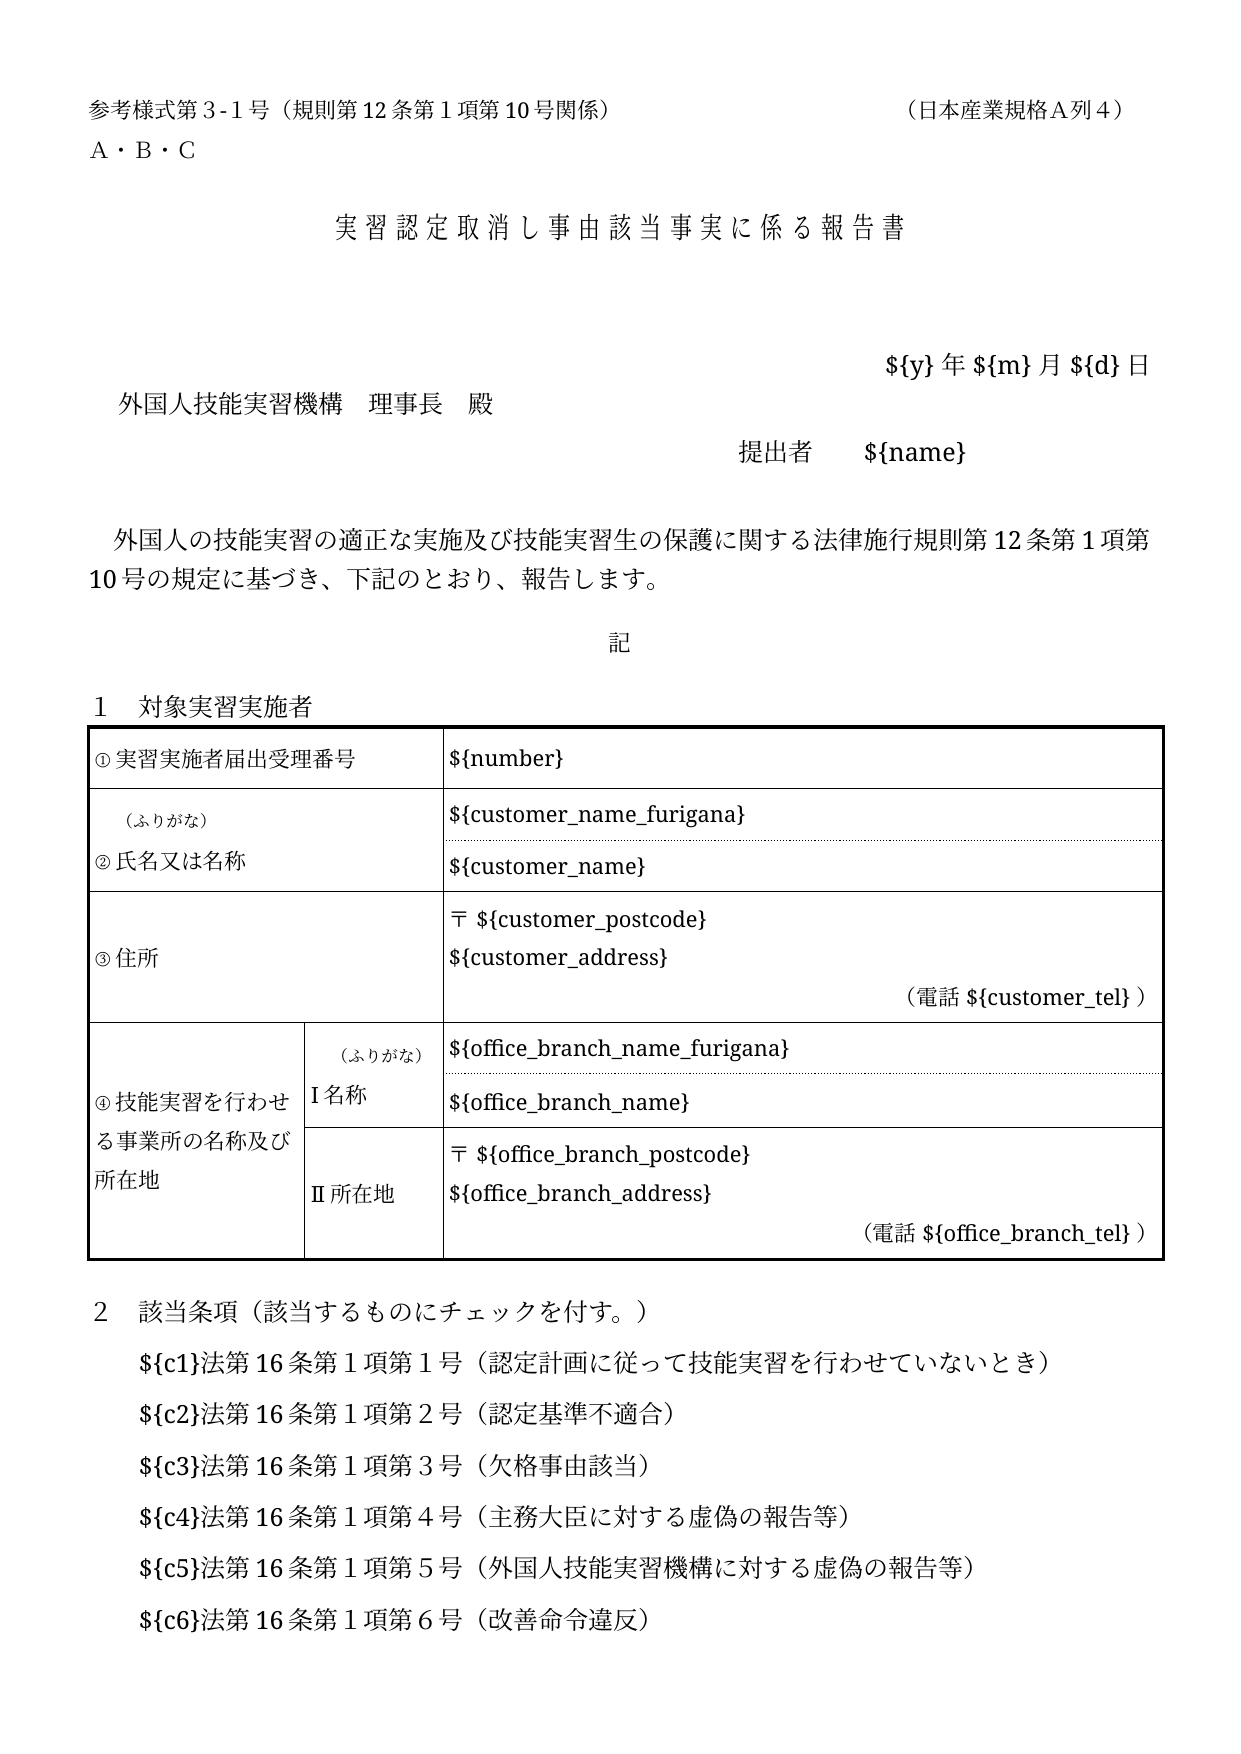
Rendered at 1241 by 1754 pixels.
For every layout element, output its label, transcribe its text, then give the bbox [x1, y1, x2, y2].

list ${c1}法第16条第１項第１号（認定計画に従って技能実習を行わせていないとき） [139, 1342, 1152, 1381]
text 参考様式第３-１号（規則第12条第１項第10号関係） （日本産業規格Ａ列４） [89, 89, 1152, 129]
text 実習認定取消し事由該当事実に係る報告書 [89, 186, 1152, 265]
table_cell Ⅱ所在地 [305, 1128, 443, 1257]
table_cell ④技能実習を行わせる事業所の名称及び所在地 [90, 1023, 304, 1257]
list ${c2}法第16条第１項第２号（認定基準不適合） [139, 1393, 1152, 1433]
table_cell ${office_branch_name} [444, 1073, 1162, 1127]
subtitle 記 [89, 622, 1152, 662]
text ２ 該当条項（該当するものにチェックを付す。） [89, 1291, 1152, 1330]
text 外国人の技能実習の適正な実施及び技能実習生の保護に関する法律施行規則第12条第1項第10号の規定に基づき、下記のとおり、報告します。 [89, 519, 1152, 598]
table_header ①実習実施者届出受理番号 [90, 729, 443, 788]
text Ａ・Ｂ・Ｃ [89, 129, 1152, 168]
table_header ${number} [444, 729, 1162, 788]
table_cell ${office_branch_name_furigana} [444, 1023, 1162, 1073]
text 外国人技能実習機構 理事長 殿 [89, 383, 1152, 422]
table_cell （ふりがな） Ⅰ名称 [305, 1023, 443, 1127]
table_cell ③住所 [90, 892, 443, 1022]
table_cell 〒 ${customer_postcode} ${customer_address} （電話 ${customer_tel} ） [444, 892, 1162, 1022]
list ${c5}法第16条第１項第５号（外国人技能実習機構に対する虚偽の報告等） [139, 1547, 1152, 1587]
text 提出者 ${name} [89, 431, 1152, 471]
list ${c4}法第16条第１項第４号（主務大臣に対する虚偽の報告等） [139, 1496, 1152, 1535]
table_cell 〒 ${office_branch_postcode} ${office_branch_address} （電話 ${office_branch_tel} ） [444, 1128, 1162, 1257]
text １ 対象実習実施者 [89, 686, 1152, 725]
table_cell ${customer_name} [444, 840, 1162, 891]
table_cell （ふりがな） ②氏名又は名称 [90, 789, 443, 891]
list ${c3}法第16条第１項第３号（欠格事由該当） [139, 1445, 1152, 1484]
text ${y} 年 ${m} 月 ${d} 日 [89, 344, 1152, 383]
table_cell ${customer_name_furigana} [444, 789, 1162, 839]
list ${c6}法第16条第１項第６号（改善命令違反） [139, 1599, 1152, 1638]
